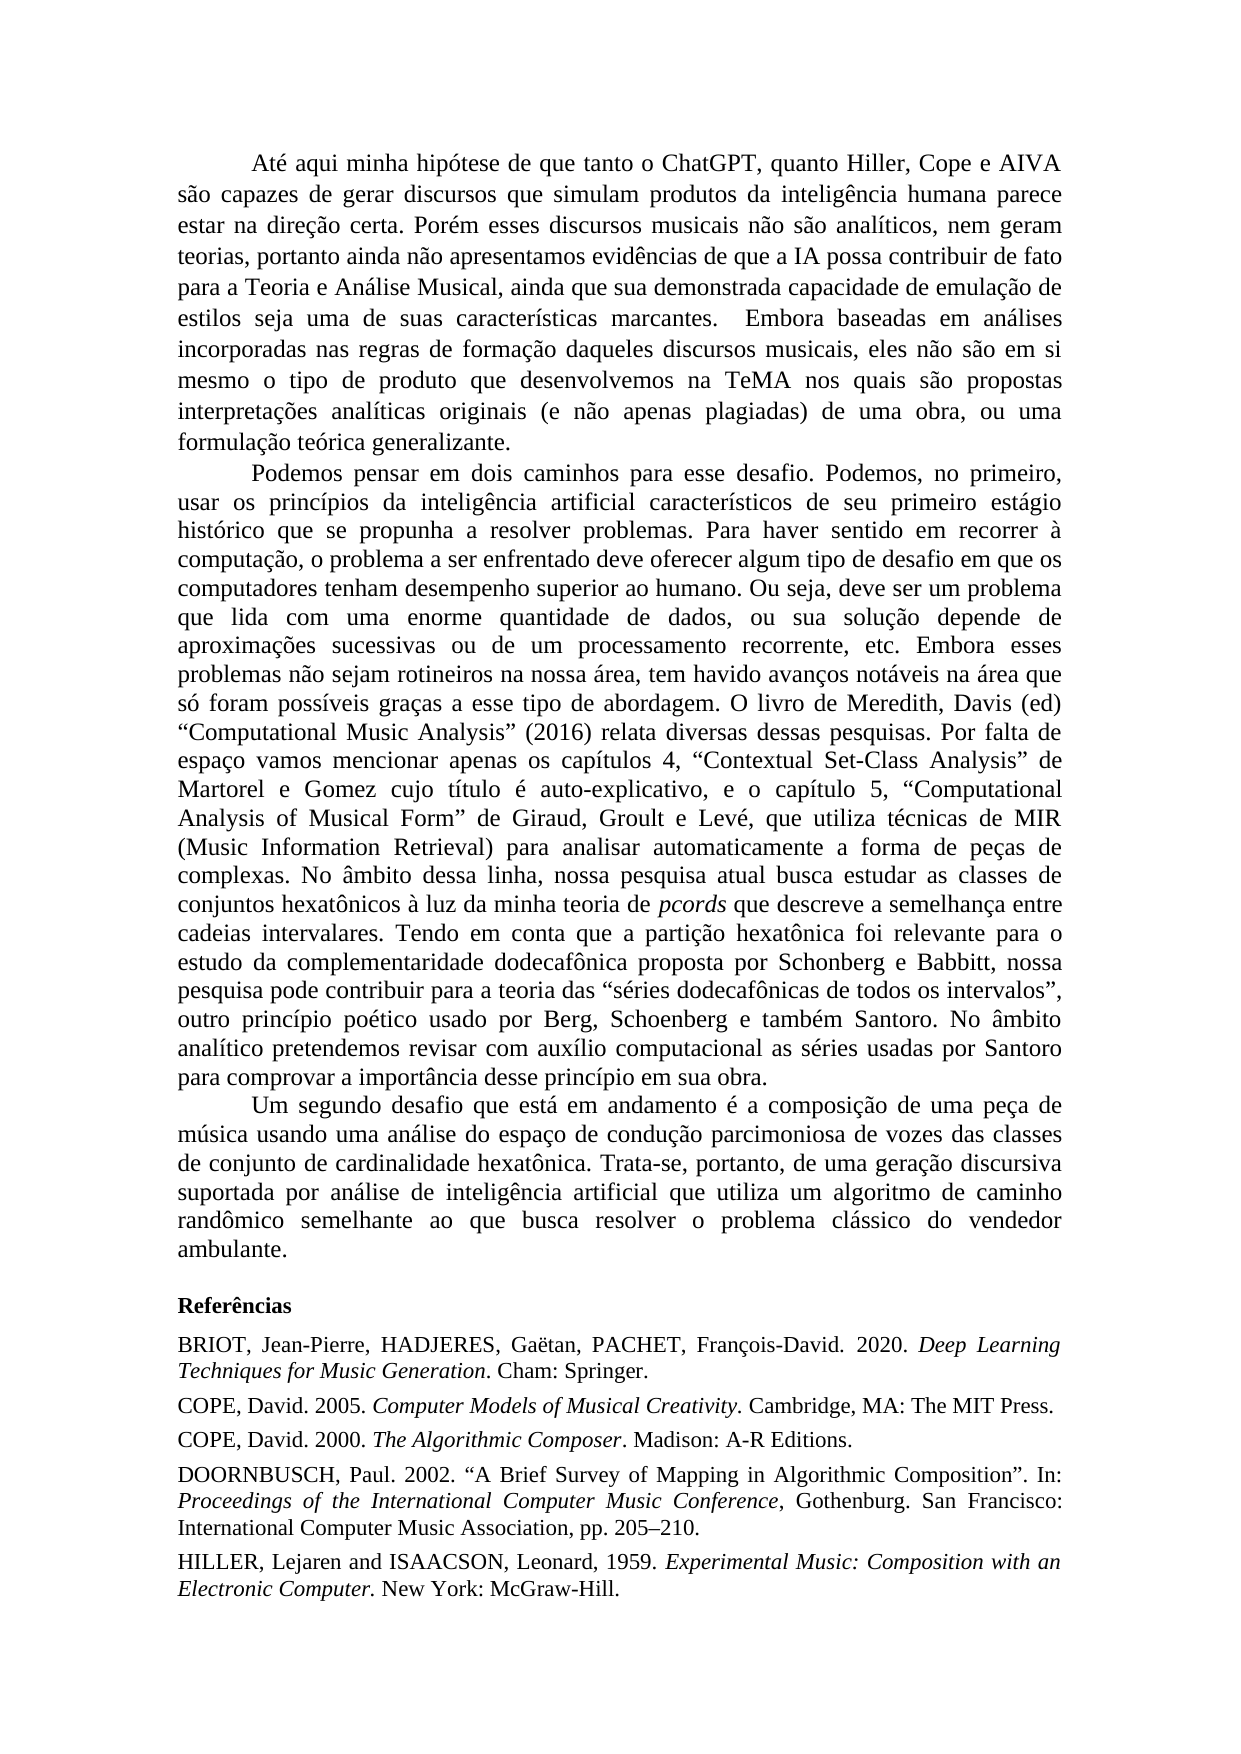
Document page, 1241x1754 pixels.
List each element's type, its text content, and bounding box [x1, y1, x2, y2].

subtitle Referências [177, 1292, 1063, 1318]
text DOORNBUSCH, Paul. 2002. “A Brief Survey of Mapping in Algorithmic Composition”. In: Proceedings of the International Computer Music Conference, Gothenburg. San Francisco: International Computer Music Association, pp. 205–210. [177, 1461, 1063, 1540]
text Podemos pensar em dois caminhos para esse desafio. Podemos, no primeiro, usar os princípios da inteligência artificial característicos de seu primeiro estágio histórico que se propunha a resolver problemas. Para haver sentido em recorrer à computação, o problema a ser enfrentado deve oferecer algum tipo de desafio em que os computadores tenham desempenho superior ao humano. Ou seja, deve ser um problema que lida com uma enorme quantidade de dados, ou sua solução depende de aproximações sucessivas ou de um processamento recorrente, etc. Embora esses problemas não sejam rotineiros na nossa área, tem havido avanços notáveis na área que só foram possíveis graças a esse tipo de abordagem. O livro de Meredith, Davis (ed) “Computational Music Analysis” (2016) relata diversas dessas pesquisas. Por falta de espaço vamos mencionar apenas os capítulos 4, “Contextual Set-Class Analysis” de Martorel e Gomez cujo título é auto-explicativo, e o capítulo 5, “Computational Analysis of Musical Form” de Giraud, Groult e Levé, que utiliza técnicas de MIR (Music Information Retrieval) para analisar automaticamente a forma de peças de complexas. No âmbito dessa linha, nossa pesquisa atual busca estudar as classes de conjuntos hexatônicos à luz da minha teoria de pcords que descreve a semelhança entre cadeias intervalares. Tendo em conta que a partição hexatônica foi relevante para o estudo da complementaridade dodecafônica proposta por Schonberg e Babbitt, nossa pesquisa pode contribuir para a teoria das “séries dodecafônicas de todos os intervalos”, outro princípio poético usado por Berg, Schoenberg e também Santoro. No âmbito analítico pretendemos revisar com auxílio computacional as séries usadas por Santoro para comprovar a importância desse princípio em sua obra. [177, 458, 1063, 1091]
text Até aqui minha hipótese de que tanto o ChatGPT, quanto Hiller, Cope e AIVA são capazes de gerar discursos que simulam produtos da inteligência humana parece estar na direção certa. Porém esses discursos musicais não são analíticos, nem geram teorias, portanto ainda não apresentamos evidências de que a IA possa contribuir de fato para a Teoria e Análise Musical, ainda que sua demonstrada capacidade de emulação de estilos seja uma de suas características marcantes. Embora baseadas em análises incorporadas nas regras de formação daqueles discursos musicais, eles não são em si mesmo o tipo de produto que desenvolvemos na TeMA nos quais são propostas interpretações analíticas originais (e não apenas plagiadas) de uma obra, ou uma formulação teórica generalizante. [177, 148, 1063, 456]
text COPE, David. 2005. Computer Models of Musical Creativity. Cambridge, MA: The MIT Press. [177, 1392, 1063, 1418]
text Um segundo desafio que está em andamento é a composição de uma peça de música usando uma análise do espaço de condução parcimoniosa de vozes das classes de conjunto de cardinalidade hexatônica. Trata-se, portanto, de uma geração discursiva suportada por análise de inteligência artificial que utiliza um algoritmo de caminho randômico semelhante ao que busca resolver o problema clássico do vendedor ambulante. [177, 1091, 1063, 1263]
text BRIOT, Jean-Pierre, HADJERES, Gaëtan, PACHET, François-David. 2020. Deep Learning Techniques for Music Generation. Cham: Springer. [177, 1331, 1063, 1383]
text COPE, David. 2000. The Algorithmic Composer. Madison: A-R Editions. [177, 1426, 1063, 1453]
text HILLER, Lejaren and ISAACSON, Leonard, 1959. Experimental Music: Composition with an Electronic Computer. New York: McGraw-Hill. [177, 1548, 1063, 1601]
